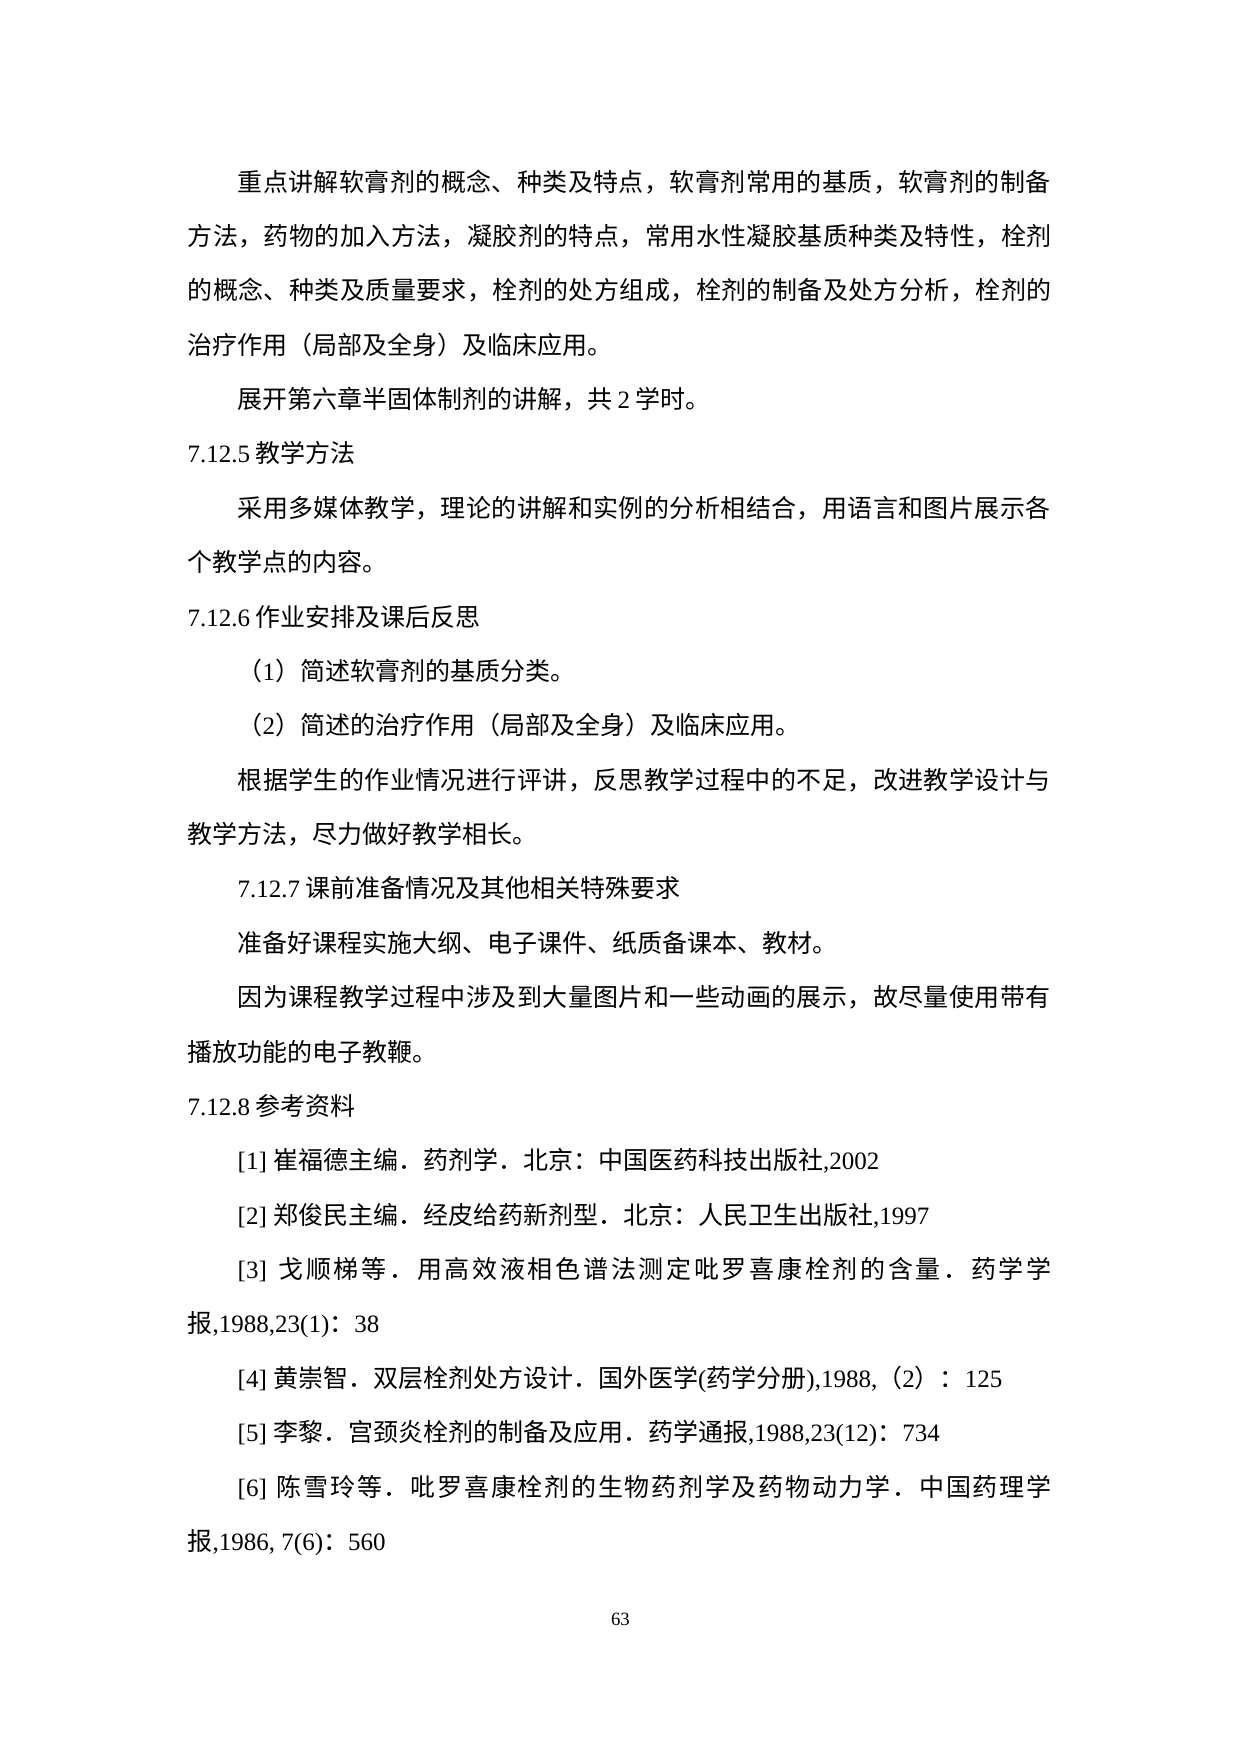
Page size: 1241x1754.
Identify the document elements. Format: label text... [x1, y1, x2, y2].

text [6] 陈雪玲等．吡罗喜康栓剂的生物药剂学及药物动力学．中国药理学报,1986, 7(6)：560 [187, 1467, 1053, 1558]
text 7.12.6作业安排及课后反思 [187, 597, 1053, 633]
text 7.12.5教学方法 [187, 434, 1053, 470]
text [3] 戈顺梯等．用高效液相色谱法测定吡罗喜康栓剂的含量．药学学报,1988,23(1)：38 [187, 1249, 1053, 1340]
text 因为课程教学过程中涉及到大量图片和一些动画的展示，故尽量使用带有播放功能的电子教鞭。 [187, 978, 1053, 1068]
text 根据学生的作业情况进行评讲，反思教学过程中的不足，改进教学设计与教学方法，尽力做好教学相长。 [187, 760, 1053, 851]
text （2）简述的治疗作用（局部及全身）及临床应用。 [187, 706, 1053, 742]
text 采用多媒体教学，理论的讲解和实例的分析相结合，用语言和图片展示各个教学点的内容。 [187, 488, 1053, 579]
text 重点讲解软膏剂的概念、种类及特点，软膏剂常用的基质，软膏剂的制备方法，药物的加入方法，凝胶剂的特点，常用水性凝胶基质种类及特性，栓剂的概念、种类及质量要求，栓剂的处方组成，栓剂的制备及处方分析，栓剂的治疗作用（局部及全身）及临床应用。 [187, 162, 1053, 361]
text [2] 郑俊民主编．经皮给药新剂型．北京：人民卫生出版社,1997 [187, 1195, 1053, 1231]
text （1）简述软膏剂的基质分类。 [187, 651, 1053, 688]
text [4] 黄崇智．双层栓剂处方设计．国外医学(药学分册),1988,（2）：125 [187, 1358, 1053, 1394]
text [5] 李黎．宫颈炎栓剂的制备及应用．药学通报,1988,23(12)：734 [187, 1413, 1053, 1449]
text 准备好课程实施大纲、电子课件、纸质备课本、教材。 [187, 923, 1053, 959]
text [1] 崔福德主编．药剂学．北京：中国医药科技出版社,2002 [187, 1141, 1053, 1177]
text 7.12.8参考资料 [187, 1086, 1053, 1123]
text 7.12.7课前准备情况及其他相关特殊要求 [187, 869, 1053, 905]
text 展开第六章半固体制剂的讲解，共2学时。 [187, 379, 1053, 416]
